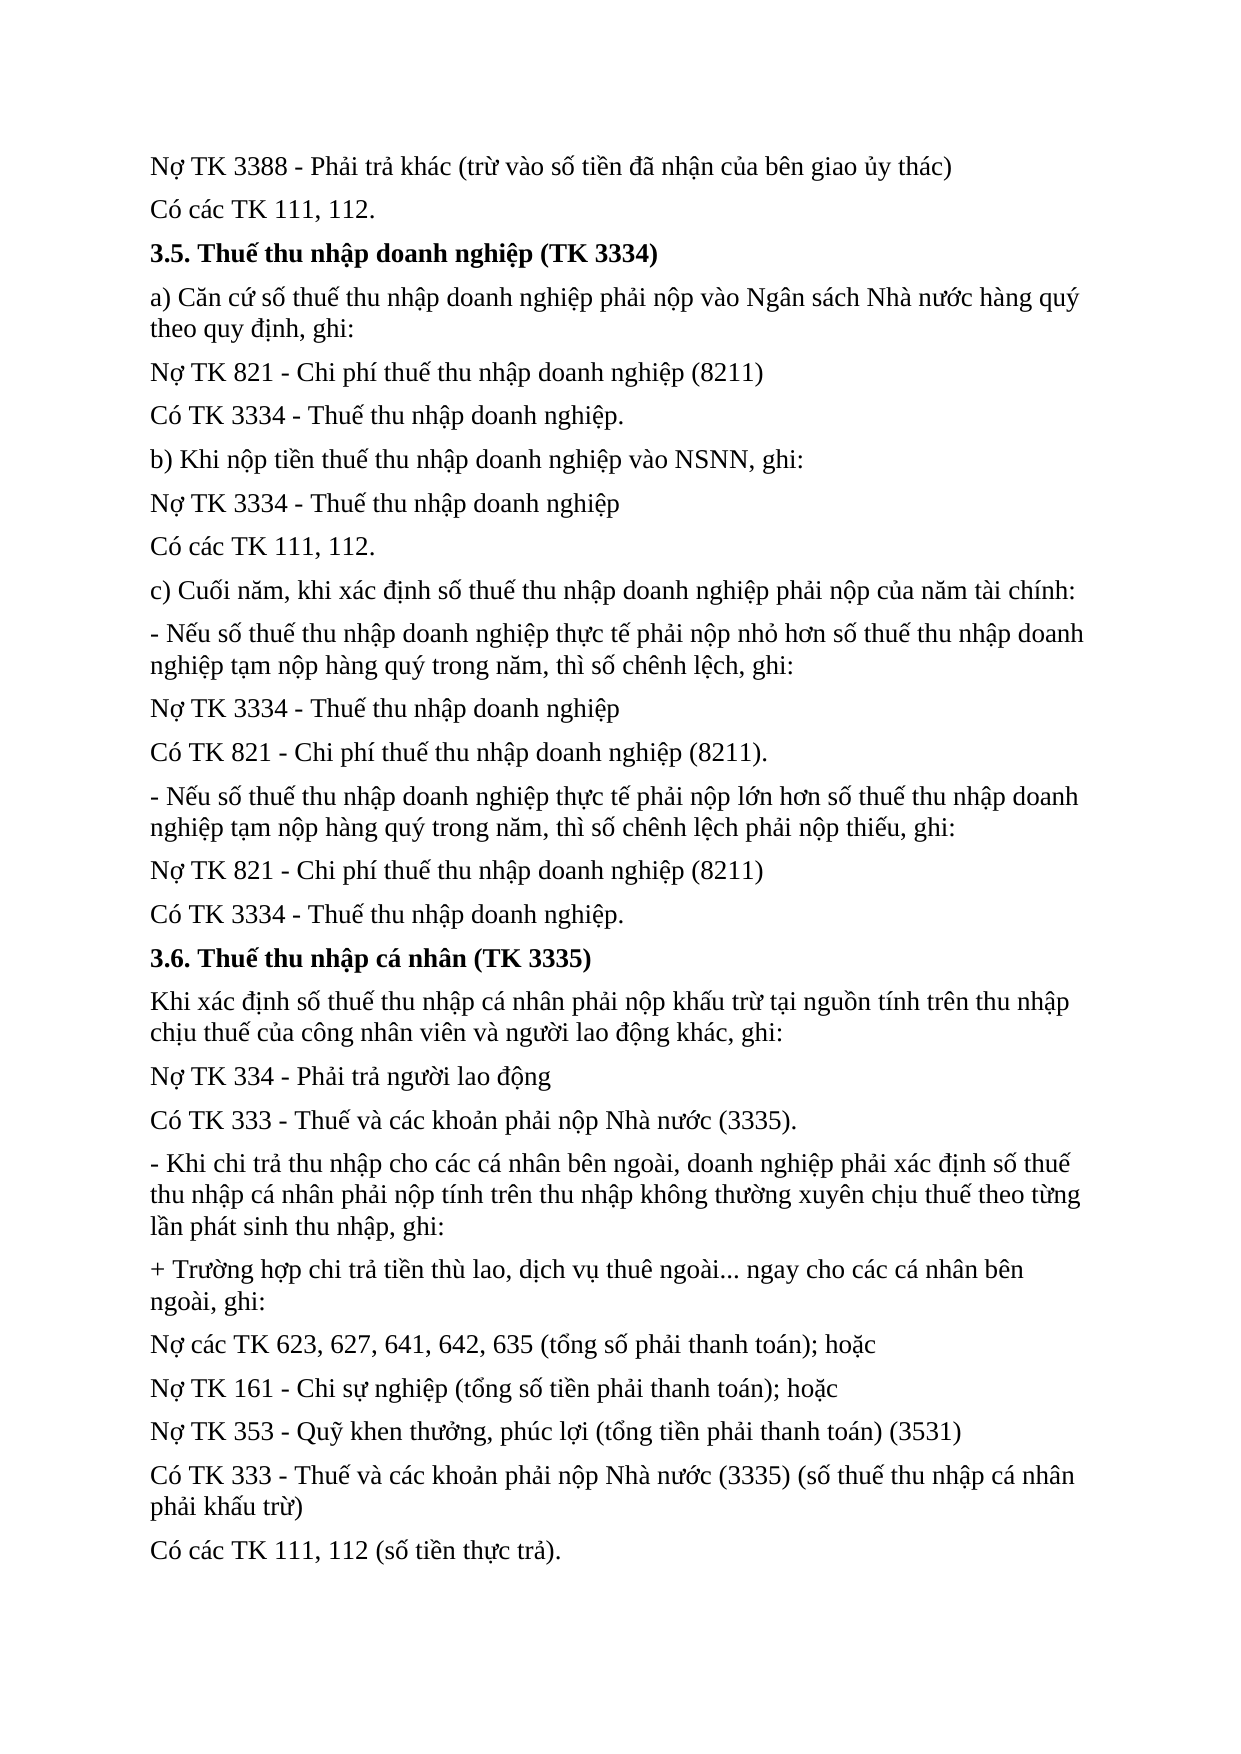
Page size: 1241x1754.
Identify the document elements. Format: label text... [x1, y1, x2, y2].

text Nợ TK 3334 - Thuế thu nhập doanh nghiệp [150, 487, 1090, 518]
text c) Cuối năm, khi xác định số thuế thu nhập doanh nghiệp phải nộp của năm tài chính: [150, 574, 1090, 605]
text Có TK 3334 - Thuế thu nhập doanh nghiệp. [150, 399, 1090, 431]
text Nợ TK 334 - Phải trả người lao động [150, 1060, 1090, 1091]
text - Khi chi trả thu nhập cho các cá nhân bên ngoài, doanh nghiệp phải xác định số thuế thu nhập cá nhân phải nộp tính trên thu nhập không thường xuyên chịu thuế theo từng lần phát sinh thu nhập, ghi: [150, 1147, 1090, 1241]
text Có TK 333 - Thuế và các khoản phải nộp Nhà nước (3335) (số thuế thu nhập cá nhân phải khấu trừ) [150, 1459, 1090, 1521]
text Có các TK 111, 112. [150, 530, 1090, 561]
text Nợ TK 3388 - Phải trả khác (trừ vào số tiền đã nhận của bên giao ủy thác) [150, 150, 1090, 181]
text Nợ TK 821 - Chi phí thuế thu nhập doanh nghiệp (8211) [150, 854, 1090, 886]
text Có TK 821 - Chi phí thuế thu nhập doanh nghiệp (8211). [150, 736, 1090, 767]
text Có các TK 111, 112 (số tiền thực trả). [150, 1534, 1090, 1565]
text - Nếu số thuế thu nhập doanh nghiệp thực tế phải nộp nhỏ hơn số thuế thu nhập doanh nghiệp tạm nộp hàng quý trong năm, thì số chênh lệch, ghi: [150, 618, 1090, 680]
text 3.5. Thuế thu nhập doanh nghiệp (TK 3334) [150, 237, 1090, 268]
text Nợ TK 353 - Quỹ khen thưởng, phúc lợi (tổng tiền phải thanh toán) (3531) [150, 1416, 1090, 1447]
text Có các TK 111, 112. [150, 194, 1090, 225]
text Có TK 333 - Thuế và các khoản phải nộp Nhà nước (3335). [150, 1104, 1090, 1135]
text b) Khi nộp tiền thuế thu nhập doanh nghiệp vào NSNN, ghi: [150, 443, 1090, 474]
text a) Căn cứ số thuế thu nhập doanh nghiệp phải nộp vào Ngân sách Nhà nước hàng quý theo quy định, ghi: [150, 281, 1090, 343]
text Nợ các TK 623, 627, 641, 642, 635 (tổng số phải thanh toán); hoặc [150, 1328, 1090, 1359]
text Nợ TK 3334 - Thuế thu nhập doanh nghiệp [150, 692, 1090, 723]
text + Trường hợp chi trả tiền thù lao, dịch vụ thuê ngoài... ngay cho các cá nhân bên ngoài, ghi: [150, 1253, 1090, 1316]
text 3.6. Thuế thu nhập cá nhân (TK 3335) [150, 942, 1090, 973]
text - Nếu số thuế thu nhập doanh nghiệp thực tế phải nộp lớn hơn số thuế thu nhập doanh nghiệp tạm nộp hàng quý trong năm, thì số chênh lệch phải nộp thiếu, ghi: [150, 780, 1090, 842]
text Khi xác định số thuế thu nhập cá nhân phải nộp khấu trừ tại nguồn tính trên thu nhập chịu thuế của công nhân viên và người lao động khác, ghi: [150, 985, 1090, 1048]
text Nợ TK 161 - Chi sự nghiệp (tổng số tiền phải thanh toán); hoặc [150, 1372, 1090, 1403]
text Nợ TK 821 - Chi phí thuế thu nhập doanh nghiệp (8211) [150, 356, 1090, 387]
text Có TK 3334 - Thuế thu nhập doanh nghiệp. [150, 898, 1090, 929]
